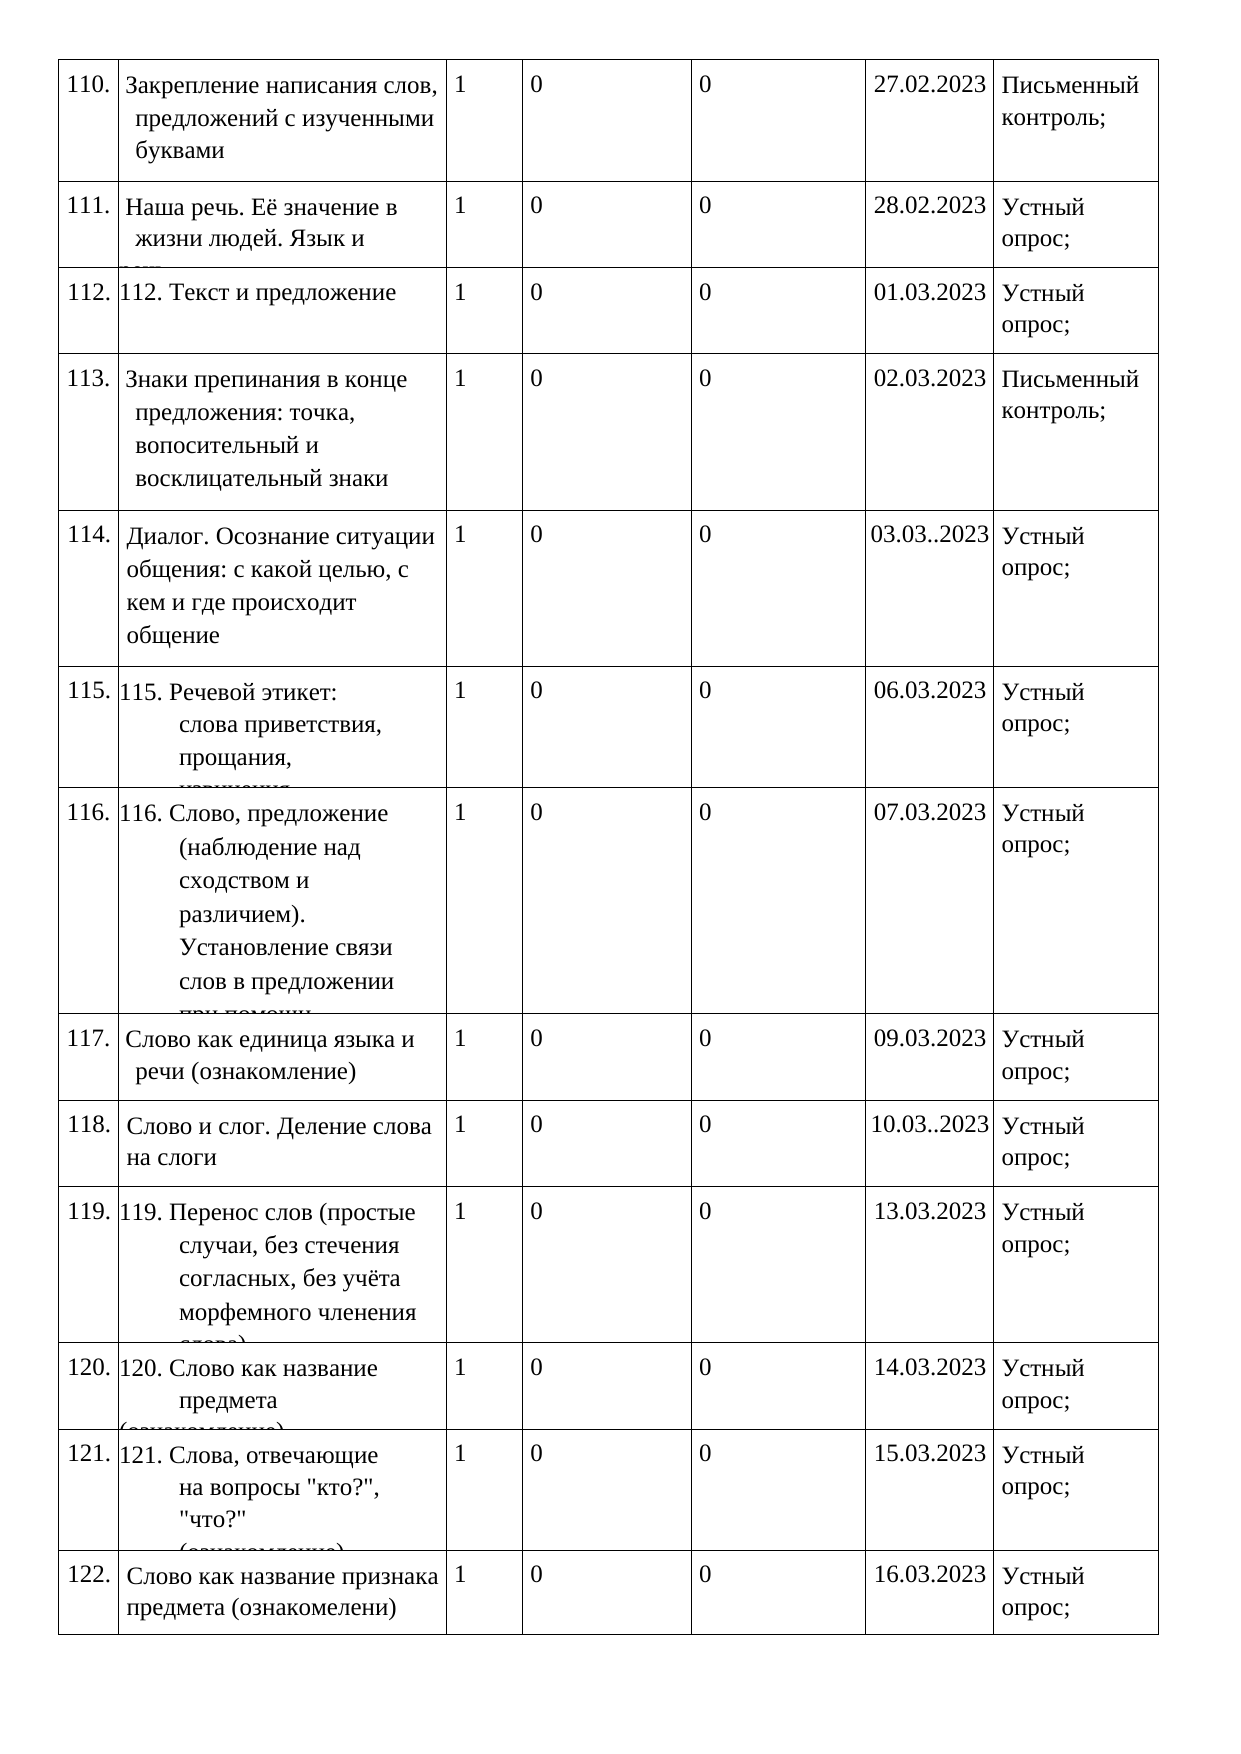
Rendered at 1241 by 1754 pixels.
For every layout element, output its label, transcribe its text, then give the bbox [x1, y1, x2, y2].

table_cell Устный опрос; [994, 1014, 1158, 1099]
table_cell 0 [523, 1187, 691, 1342]
table_cell Слово как название признака предмета (ознакомелени) [119, 1551, 446, 1634]
table_cell 121. [59, 1430, 118, 1550]
table_cell 13.03.2023 [866, 1187, 993, 1342]
table_cell 1 [447, 667, 522, 787]
table_cell 119. [59, 1187, 118, 1342]
table_cell 1 [447, 788, 522, 1013]
table_cell 10.03..2023 [866, 1101, 993, 1186]
table_cell 121. Слова, отвечающие на вопросы "кто?", "что?" (ознакомление) [119, 1430, 446, 1550]
table_cell 119. Перенос слов (простые случаи, без стечения согласных, без учёта морфемного членения слова) [119, 1187, 446, 1342]
table_cell 0 [692, 511, 865, 666]
table_cell Слово как единица языка и речи (ознакомление) [119, 1014, 446, 1099]
table_header Закрепление написания слов, предложений с изученными буквами [119, 60, 446, 181]
table_cell 15.03.2023 [866, 1430, 993, 1550]
table_cell 0 [692, 354, 865, 509]
table_cell 113. [59, 354, 118, 509]
table_cell 120. [59, 1343, 118, 1428]
table_cell Диалог. Осознание ситуации общения: с какой целью, с кем и где происходит общение [119, 511, 446, 666]
table_cell 0 [692, 1101, 865, 1186]
table_cell 0 [692, 182, 865, 267]
table_cell 0 [523, 354, 691, 509]
table_cell Устный опрос; [994, 1187, 1158, 1342]
table_cell 0 [523, 182, 691, 267]
table_cell Устный опрос; [994, 1343, 1158, 1428]
table_cell 116. Слово, предложение (наблюдение над сходством и различием). Установление связи слов в предложении при помощи смысловых вопросов [119, 788, 446, 1013]
table_header 110. [59, 60, 118, 181]
table_cell 0 [692, 1430, 865, 1550]
table_cell 1 [447, 1101, 522, 1186]
table_cell 0 [523, 1343, 691, 1428]
table_cell 1 [447, 182, 522, 267]
table_cell 07.03.2023 [866, 788, 993, 1013]
table_cell 0 [692, 1014, 865, 1099]
table_cell Слово и слог. Деление слова на слоги [119, 1101, 446, 1186]
table_header 0 [523, 60, 691, 181]
table_cell 1 [447, 1343, 522, 1428]
table_cell 0 [523, 268, 691, 353]
table_cell 116. [59, 788, 118, 1013]
table_cell Знаки препинания в конце предложения: точка, вопосительный и восклицательный знаки [119, 354, 446, 509]
table_cell 0 [692, 1551, 865, 1634]
table_cell 122. [59, 1551, 118, 1634]
table_cell 1 [447, 268, 522, 353]
table_cell 14.03.2023 [866, 1343, 993, 1428]
table_cell 02.03.2023 [866, 354, 993, 509]
table_header 0 [692, 60, 865, 181]
table_cell 112. Текст и предложение [119, 268, 446, 353]
table_cell 0 [523, 788, 691, 1013]
table_cell 111. [59, 182, 118, 267]
table_cell 0 [692, 1187, 865, 1342]
table_cell 1 [447, 1187, 522, 1342]
table_cell 1 [447, 511, 522, 666]
table_cell 0 [692, 667, 865, 787]
table_cell 03.03..2023 [866, 511, 993, 666]
table_cell Устный опрос; [994, 1101, 1158, 1186]
table_cell 115. Речевой этикет: слова приветствия, прощания, извинения [119, 667, 446, 787]
table_cell 0 [523, 1101, 691, 1186]
table_cell Устный опрос; [994, 667, 1158, 787]
table_cell 1 [447, 354, 522, 509]
table_cell 16.03.2023 [866, 1551, 993, 1634]
table_cell 0 [692, 1343, 865, 1428]
table_cell 0 [692, 788, 865, 1013]
table_cell 118. [59, 1101, 118, 1186]
table_cell 1 [447, 1014, 522, 1099]
table_cell 0 [692, 268, 865, 353]
table_cell 120. Слово как название предмета (ознакомление) [119, 1343, 446, 1428]
table_cell 09.03.2023 [866, 1014, 993, 1099]
table_cell Письменный контроль; [994, 354, 1158, 509]
table_header Письменный контроль; [994, 60, 1158, 181]
table_cell Устный опрос; [994, 1551, 1158, 1634]
table_cell Устный опрос; [994, 268, 1158, 353]
table_cell 28.02.2023 [866, 182, 993, 267]
table_header 27.02.2023 [866, 60, 993, 181]
table_cell 117. [59, 1014, 118, 1099]
table_cell 06.03.2023 [866, 667, 993, 787]
table_cell Устный опрос; [994, 511, 1158, 666]
table_header 1 [447, 60, 522, 181]
table_cell 1 [447, 1430, 522, 1550]
table_cell 1 [447, 1551, 522, 1634]
table_cell Устный опрос; [994, 182, 1158, 267]
table_cell Устный опрос; [994, 1430, 1158, 1550]
table_cell 0 [523, 1430, 691, 1550]
table_cell 0 [523, 667, 691, 787]
table_cell Устный опрос; [994, 788, 1158, 1013]
table_cell 0 [523, 1551, 691, 1634]
table_cell 115. [59, 667, 118, 787]
table_cell Наша речь. Её значение в жизни людей. Язык и речь [119, 182, 446, 267]
table_cell 0 [523, 1014, 691, 1099]
table_cell 114. [59, 511, 118, 666]
table_cell 01.03.2023 [866, 268, 993, 353]
table_cell 0 [523, 511, 691, 666]
table_cell 112. [59, 268, 118, 353]
